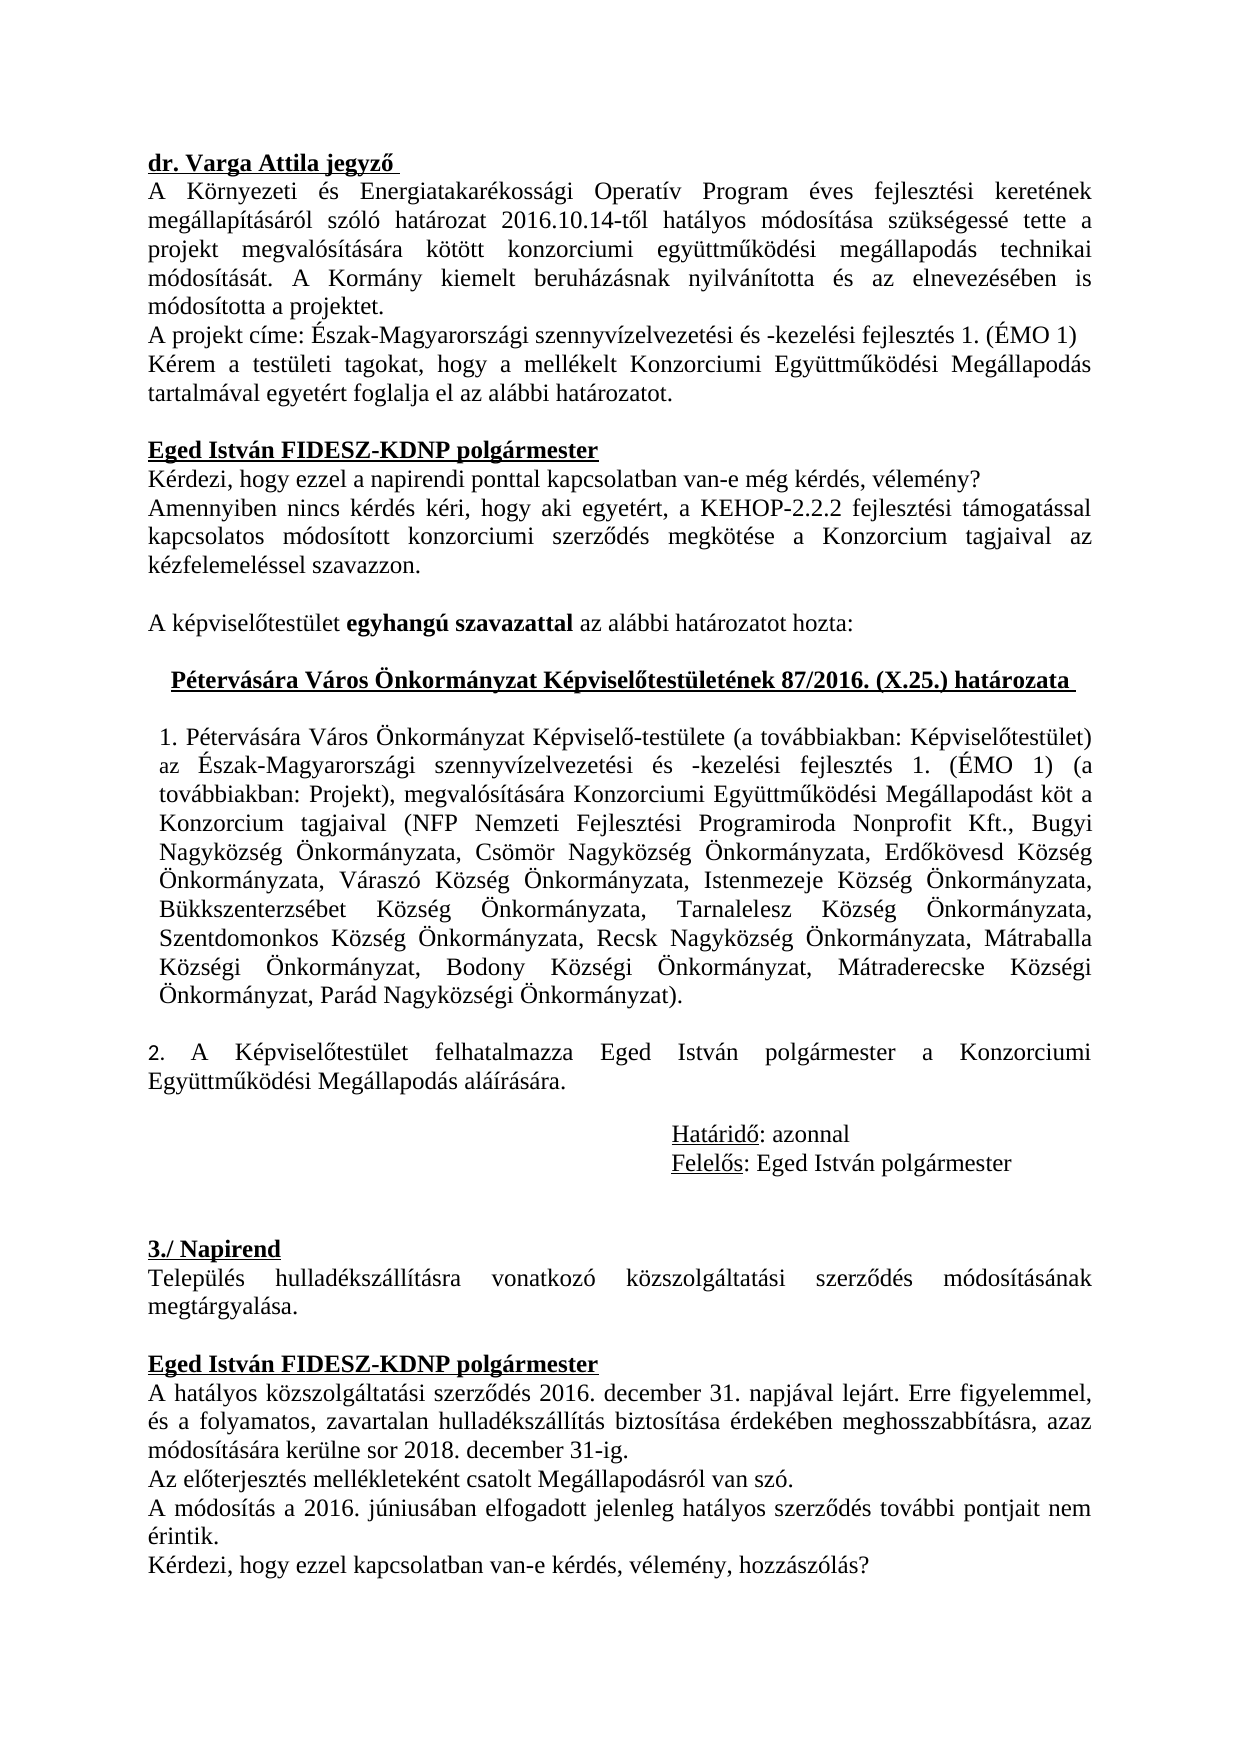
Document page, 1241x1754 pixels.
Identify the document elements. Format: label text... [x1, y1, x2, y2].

text Eged István FIDESZ-KDNP polgármester [148, 1349, 1093, 1378]
text Kérdezi, hogy ezzel kapcsolatban van-e kérdés, vélemény, hozzászólás? [148, 1550, 1093, 1579]
text 2. A Képviselőtestület felhatalmazza Eged István polgármester a Konzorciumi Együttműködési Megállapodás aláírására. [148, 1037, 1093, 1095]
text A projekt címe: Észak-Magyarországi szennyvízelvezetési és -kezelési fejlesztés 1. (ÉMO 1) [148, 320, 1093, 349]
text Amennyiben nincs kérdés kéri, hogy aki egyetért, a KEHOP-2.2.2 fejlesztési támogatással kapcsolatos módosított konzorciumi szerződés megkötése a Konzorcium tagjaival az kézfelemeléssel szavazzon. [148, 493, 1093, 579]
text Felelős: Eged István polgármester [516, 1148, 1093, 1176]
text A képviselőtestület egyhangú szavazattal az alábbi határozatot hozta: [148, 608, 1093, 636]
text Az előterjesztés mellékleteként csatolt Megállapodásról van szó. [148, 1464, 1093, 1493]
text dr. Varga Attila jegyző [148, 148, 1093, 176]
text A módosítás a 2016. júniusában elfogadott jelenleg hatályos szerződés további pontjait nem érintik. [148, 1493, 1093, 1550]
text Pétervására Város Önkormányzat Képviselőtestületének 87/2016. (X.25.) határozata [148, 665, 1093, 694]
table_header 1. Pétervására Város Önkormányzat Képviselő-testülete (a továbbiakban: Képviselőtestület) az Észak-Magyarországi szennyvízelvezetési és -kezelési fejlesztés 1. (ÉMO 1) (a továbbiakban: Projekt), megvalósítására Konzorciumi Együttműködési Megállapodást köt a Konzorcium tagjaival (NFP Nemzeti Fejlesztési Programiroda Nonprofit Kft., Bugyi Nagyközség Önkormányzata, Csömör Nagyközség Önkormányzata, Erdőkövesd Község Önkormányzata, Váraszó Község Önkormányzata, Istenmezeje Község Önkormányzata, Bükkszenterzsébet Község Önkormányzata, Tarnalelesz Község Önkormányzata, Szentdomonkos Község Önkormányzata, Recsk Nagyközség Önkormányzata, Mátraballa Községi Önkormányzat, Bodony Községi Önkormányzat, Mátraderecske Községi Önkormányzat, Parád Nagyközségi Önkormányzat). [148, 722, 1104, 1037]
text A hatályos közszolgáltatási szerződés 2016. december 31. napjával lejárt. Erre figyelemmel, és a folyamatos, zavartalan hulladékszállítás biztosítása érdekében meghosszabbításra, azaz módosítására kerülne sor 2018. december 31-ig. [148, 1378, 1093, 1464]
text Eged István FIDESZ-KDNP polgármester [148, 435, 1093, 464]
text Határidő: azonnal [516, 1119, 1093, 1148]
text A Környezeti és Energiatakarékossági Operatív Program éves fejlesztési keretének megállapításáról szóló határozat 2016.10.14-től hatályos módosítása szükségessé tette a projekt megvalósítására kötött konzorciumi együttműködési megállapodás technikai módosítását. A Kormány kiemelt beruházásnak nyilvánította és az elnevezésében is módosította a projektet. [148, 176, 1093, 320]
text Kérdezi, hogy ezzel a napirendi ponttal kapcsolatban van-e még kérdés, vélemény? [148, 464, 1093, 493]
text Kérem a testületi tagokat, hogy a mellékelt Konzorciumi Együttműködési Megállapodás tartalmával egyetért foglalja el az alábbi határozatot. [148, 349, 1093, 406]
text 3./ Napirend [148, 1234, 1093, 1263]
text Település hulladékszállításra vonatkozó közszolgáltatási szerződés módosításának megtárgyalása. [148, 1263, 1093, 1320]
